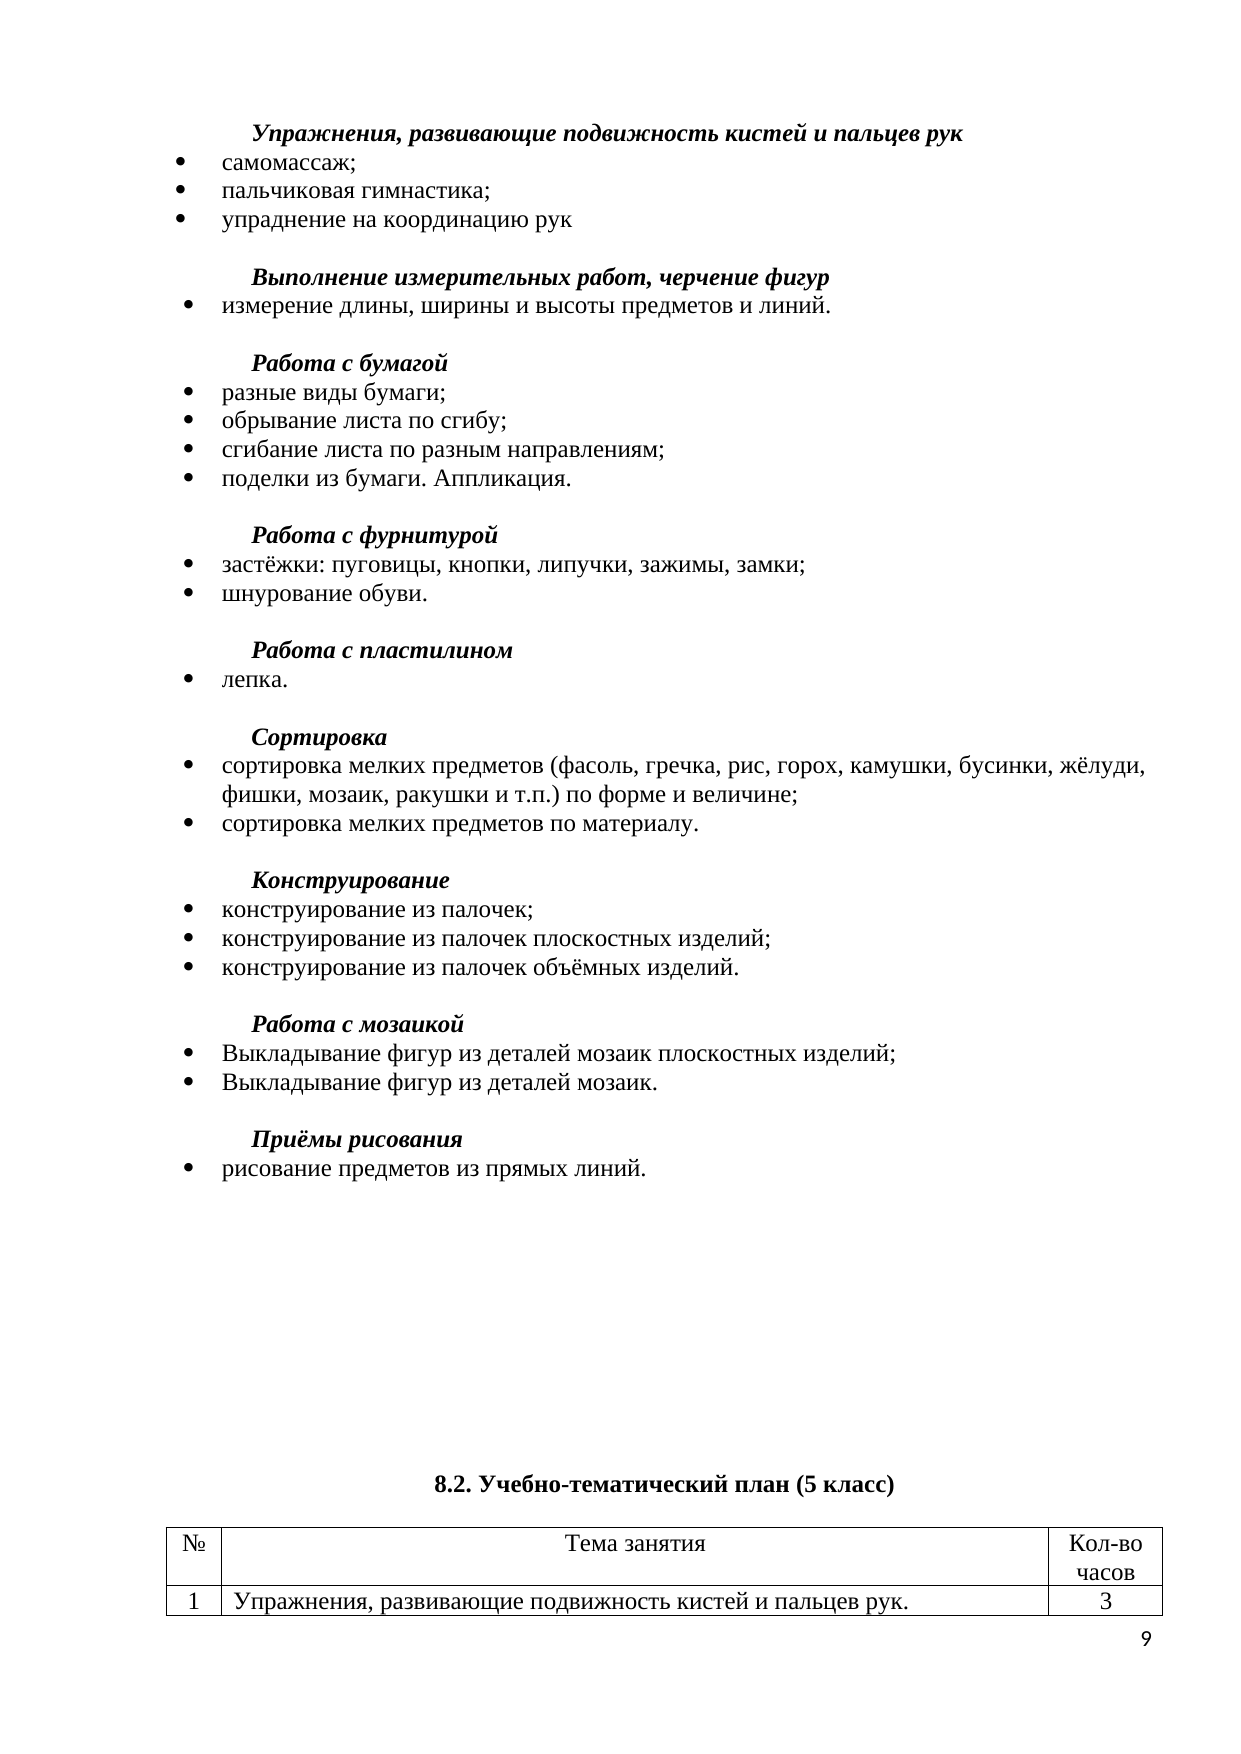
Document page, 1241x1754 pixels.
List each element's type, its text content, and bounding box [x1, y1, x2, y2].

list обрывание листа по сгибу; [184, 406, 1152, 434]
list пальчиковая гимнастика; [176, 176, 1152, 204]
list Приёмы рисования [177, 1124, 1152, 1153]
text Работа с фурнитурой [177, 521, 1152, 549]
text Конструирование [177, 866, 1152, 894]
table_cell 1 [167, 1586, 221, 1615]
list Выкладывание фигур из деталей мозаик плоскостных изделий; [184, 1038, 1152, 1067]
list рисование предметов из прямых линий. [184, 1153, 1152, 1182]
list застёжки: пуговицы, кнопки, липучки, зажимы, замки; [184, 549, 1152, 578]
table_cell Упражнения, развивающие подвижность кистей и пальцев рук. [222, 1586, 1048, 1615]
table_header № [167, 1528, 221, 1585]
table_header Тема занятия [222, 1528, 1048, 1585]
list конструирование из палочек плоскостных изделий; [184, 923, 1152, 952]
list лепка. [184, 664, 1152, 693]
list сортировка мелких предметов по материалу. [184, 808, 1152, 837]
table_header Кол-во часов [1049, 1528, 1162, 1585]
list Работа с пластилином [177, 636, 1152, 664]
list конструирование из палочек объёмных изделий. [184, 952, 1152, 981]
text Выполнение измерительных работ, черчение фигур [177, 262, 1152, 291]
table_cell 3 [1049, 1586, 1162, 1615]
list шнурование обуви. [184, 578, 1152, 607]
text Работа с мозаикой [177, 1009, 1152, 1038]
list Выкладывание фигур из деталей мозаик. [184, 1067, 1152, 1096]
list измерение длины, ширины и высоты предметов и линий. [184, 291, 1152, 319]
text 8.2. Учебно-тематический план (5 класс) [177, 1469, 1152, 1498]
list самомассаж; [176, 147, 1152, 176]
list сгибание листа по разным направлениям; [184, 434, 1152, 463]
list Работа с бумагой [177, 348, 1152, 377]
list конструирование из палочек; [184, 894, 1152, 923]
list сортировка мелких предметов (фасоль, гречка, рис, горох, камушки, бусинки, жёлуди, фишки, мозаик, ракушки и т.п.) по форме и величине; [184, 751, 1152, 808]
list разные виды бумаги; [184, 377, 1152, 406]
text Сортировка [177, 722, 1152, 751]
list поделки из бумаги. Аппликация. [184, 463, 1152, 492]
text Упражнения, развивающие подвижность кистей и пальцев рук [177, 118, 1152, 147]
list упраднение на координацию рук [176, 204, 1152, 233]
